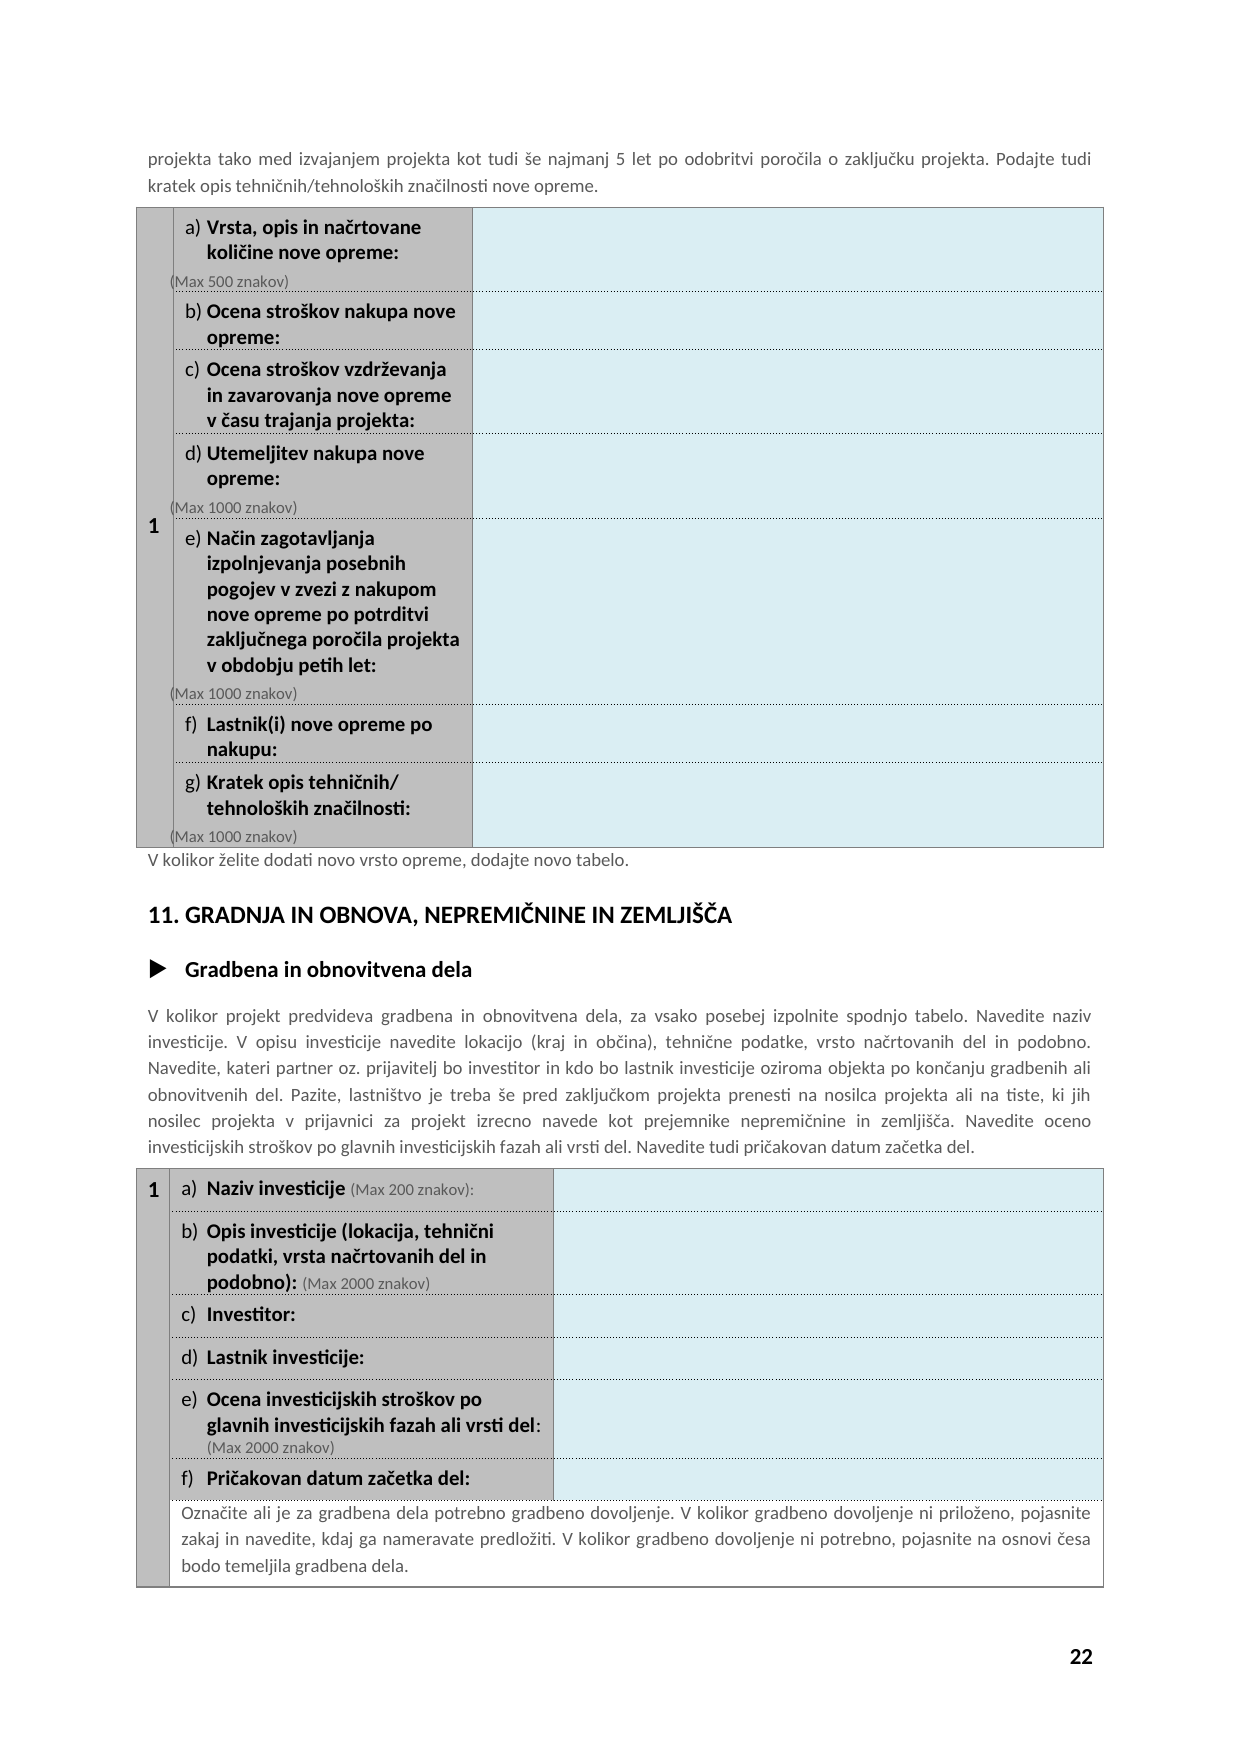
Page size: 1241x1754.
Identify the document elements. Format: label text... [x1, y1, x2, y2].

table_header 1 [137, 1169, 169, 1586]
table_cell [554, 1379, 1103, 1458]
table_cell Pričakovan datum začetka del: [170, 1458, 553, 1500]
table_cell Kratek opis tehničnih/ tehnoloških značilnosti: (Max 1000 znakov) [174, 762, 472, 847]
table_header 1 [137, 208, 173, 847]
table_cell Ocena stroškov nakupa nove opreme: [174, 291, 472, 349]
table_cell [554, 1211, 1103, 1294]
title V kolikor projekt predvideva gradbena in obnovitvena dela, za vsako posebej izpolnite spodnjo tabelo. Navedite naziv investicije. V opisu investicije navedite lokacijo (kraj in občina), tehnične podatke, vrsto načrtovanih del in podobno. Navedite, kateri partner oz. prijavitelj bo investitor in kdo bo lastnik investicije oziroma objekta po končanju gradbenih ali obnovitvenih del. Pazite, lastništvo je treba še pred zaključkom projekta prenesti na nosilca projekta ali na tiste, ki jih nosilec projekta v prijavnici za projekt izrecno navede kot prejemnike nepremičnine in zemljišča. Navedite oceno investicijskih stroškov po glavnih investicijskih fazah ali vrsti del. Navedite tudi pričakovan datum začetka del. [148, 1004, 1093, 1158]
table_cell Lastnik(i) nove opreme po nakupu: [174, 704, 472, 762]
subtitle Gradbena in obnovitvena dela [148, 955, 1093, 983]
table_cell [473, 433, 1103, 518]
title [148, 148, 1093, 197]
table_cell Ocena stroškov vzdrževanja in zavarovanja nove opreme v času trajanja projekta: [174, 349, 472, 433]
table_cell Lastnik investicije: [170, 1337, 553, 1379]
table_header [554, 1169, 1103, 1211]
subtitle GRADNJA IN OBNOVA, NEPREMIČNINE IN ZEMLJIŠČA [148, 899, 1093, 930]
table_cell [473, 349, 1103, 433]
table_cell Način zagotavljanja izpolnjevanja posebnih pogojev v zvezi z nakupom nove opreme po potrditvi zaključnega poročila projekta v obdobju petih let: (Max 1000 znakov) [174, 518, 472, 704]
table_cell Investitor: [170, 1294, 553, 1337]
title V kolikor želite dodati novo vrsto opreme, dodajte novo tabelo. [148, 848, 1093, 871]
table_cell Ocena investicijskih stroškov po glavnih investicijskih fazah ali vrsti del: (Max 2000 znakov) [170, 1379, 553, 1458]
table_cell [473, 762, 1103, 847]
table_cell [554, 1337, 1103, 1379]
table_cell Utemeljitev nakupa nove opreme: (Max 1000 znakov) [174, 433, 472, 518]
table_cell [473, 704, 1103, 762]
table_cell Opis investicije (lokacija, tehnični podatki, vrsta načrtovanih del in podobno): (Max 2000 znakov) [170, 1211, 553, 1294]
table_cell [554, 1294, 1103, 1337]
table_header Naziv investicije (Max 200 znakov): [170, 1169, 553, 1211]
table_cell [473, 291, 1103, 349]
table_header Vrsta, opis in načrtovane količine nove opreme: (Max 500 znakov) [174, 208, 472, 291]
table_cell [473, 518, 1103, 704]
table_header [473, 208, 1103, 291]
table_cell [554, 1458, 1103, 1500]
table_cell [170, 1500, 1103, 1586]
